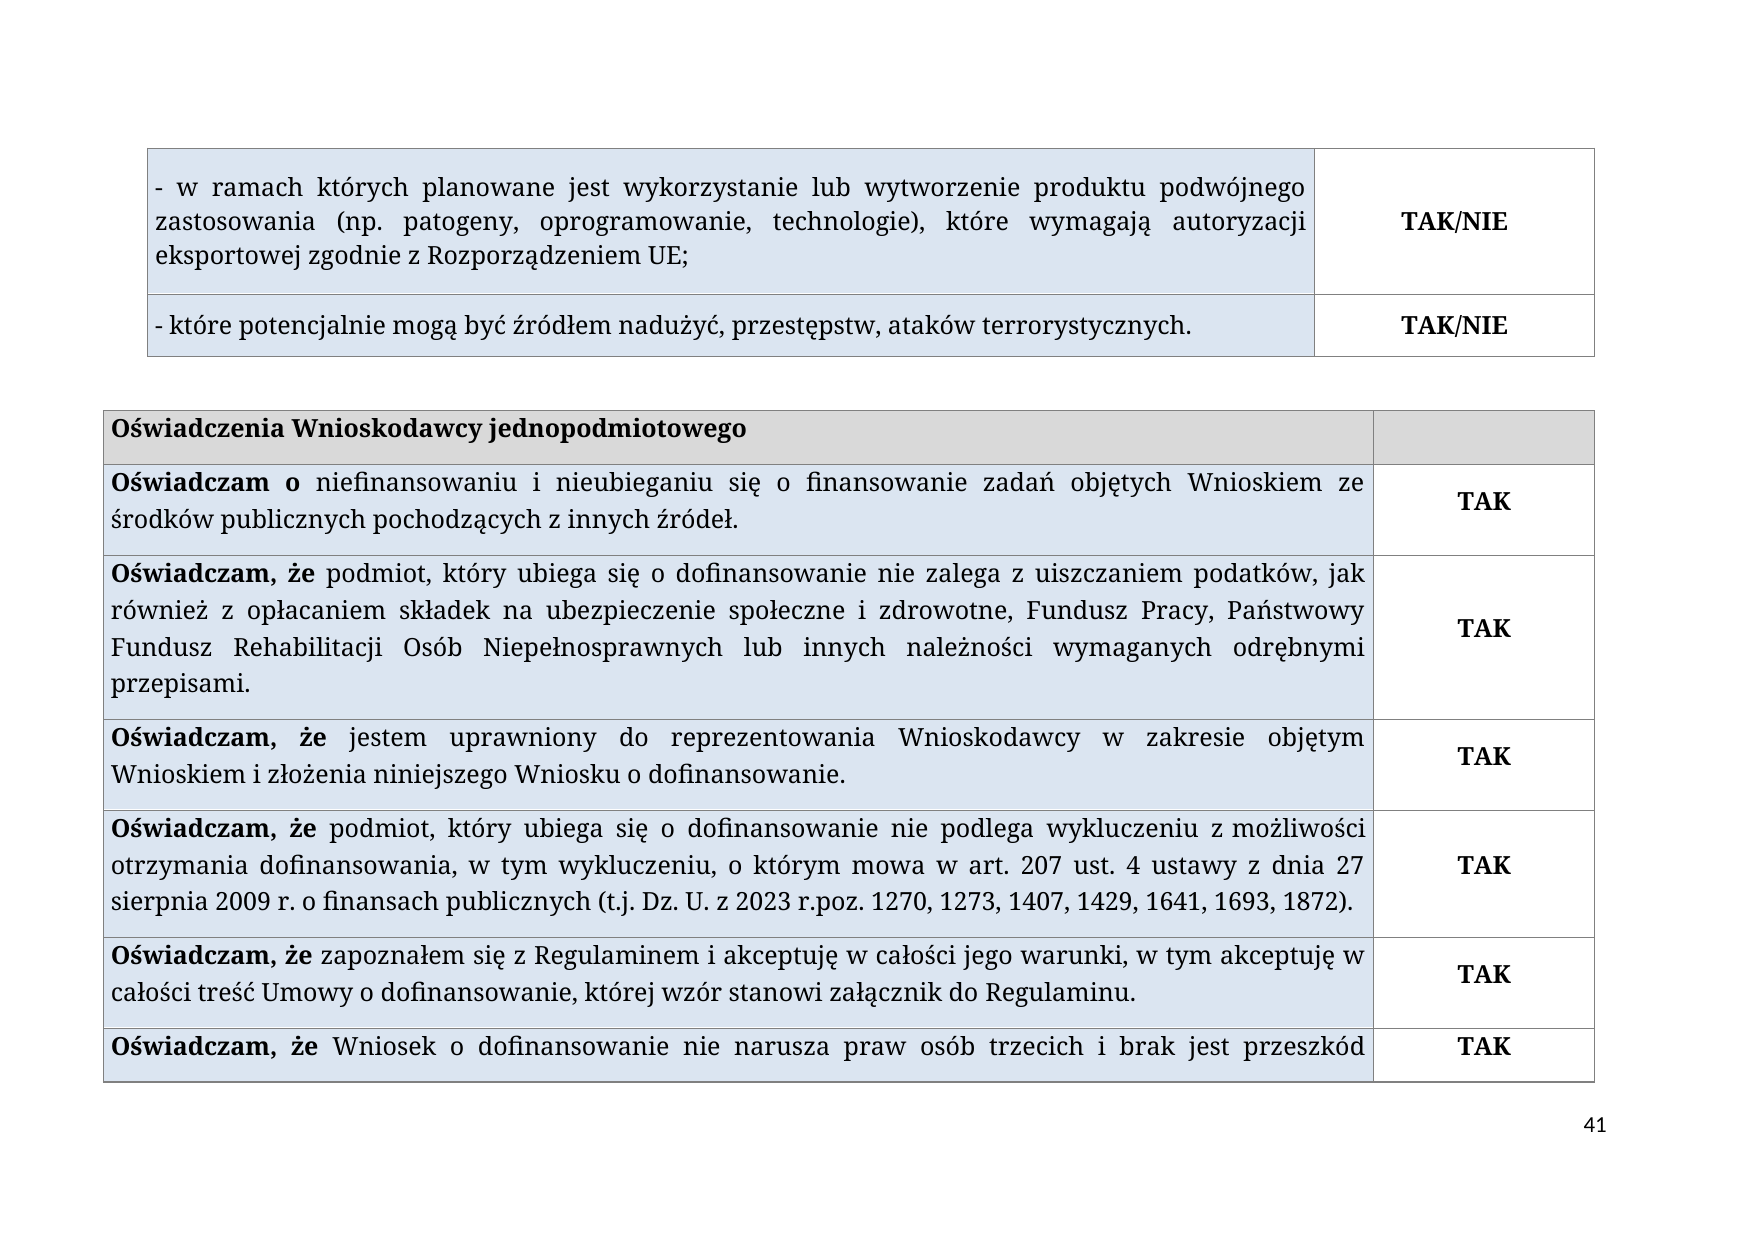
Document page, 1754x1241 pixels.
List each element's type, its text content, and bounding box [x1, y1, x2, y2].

table_cell TAK [1374, 720, 1594, 809]
table_cell Oświadczam, że jestem uprawniony do reprezentowania Wnioskodawcy w zakresie objętym Wnioskiem i złożenia niniejszego Wniosku o dofinansowanie. [104, 720, 1373, 809]
table_cell Oświadczam, że zapoznałem się z Regulaminem i akceptuję w całości jego warunki, w tym akceptuję w całości treść Umowy o dofinansowanie, której wzór stanowi załącznik do Regulaminu. [104, 938, 1373, 1027]
table_cell TAK/NIE [1315, 295, 1594, 356]
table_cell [104, 1029, 1373, 1081]
table_cell Oświadczam, że podmiot, który ubiega się o dofinansowanie nie zalega z uiszczaniem podatków, jak również z opłacaniem składek na ubezpieczenie społeczne i zdrowotne, Fundusz Pracy, Państwowy Fundusz Rehabilitacji Osób Niepełnosprawnych lub innych należności wymaganych odrębnymi przepisami. [104, 556, 1373, 719]
table_cell TAK [1374, 1029, 1594, 1081]
table_header Oświadczenia Wnioskodawcy jednopodmiotowego [104, 411, 1373, 464]
table_cell TAK/NIE [1315, 149, 1594, 293]
table_cell TAK [1374, 811, 1594, 937]
table_cell - w ramach których planowane jest wykorzystanie lub wytworzenie produktu podwójnego zastosowania (np. patogeny, oprogramowanie, technologie), które wymagają autoryzacji eksportowej zgodnie z Rozporządzeniem UE; [148, 149, 1314, 293]
table_cell Oświadczam, że podmiot, który ubiega się o dofinansowanie nie podlega wykluczeniu z możliwości otrzymania dofinansowania, w tym wykluczeniu, o którym mowa w art. 207 ust. 4 ustawy z dnia 27 sierpnia 2009 r. o finansach publicznych (t.j. Dz. U. z 2023 r.poz. 1270, 1273, 1407, 1429, 1641, 1693, 1872). [104, 811, 1373, 937]
table_cell TAK [1374, 465, 1594, 555]
table_cell TAK [1374, 938, 1594, 1027]
table_cell Oświadczam o niefinansowaniu i nieubieganiu się o finansowanie zadań objętych Wnioskiem ze środków publicznych pochodzących z innych źródeł. [104, 465, 1373, 555]
table_cell TAK [1374, 556, 1594, 719]
table_cell - które potencjalnie mogą być źródłem nadużyć, przestępstw, ataków terrorystycznych. [148, 295, 1314, 356]
table_header [1374, 411, 1594, 464]
